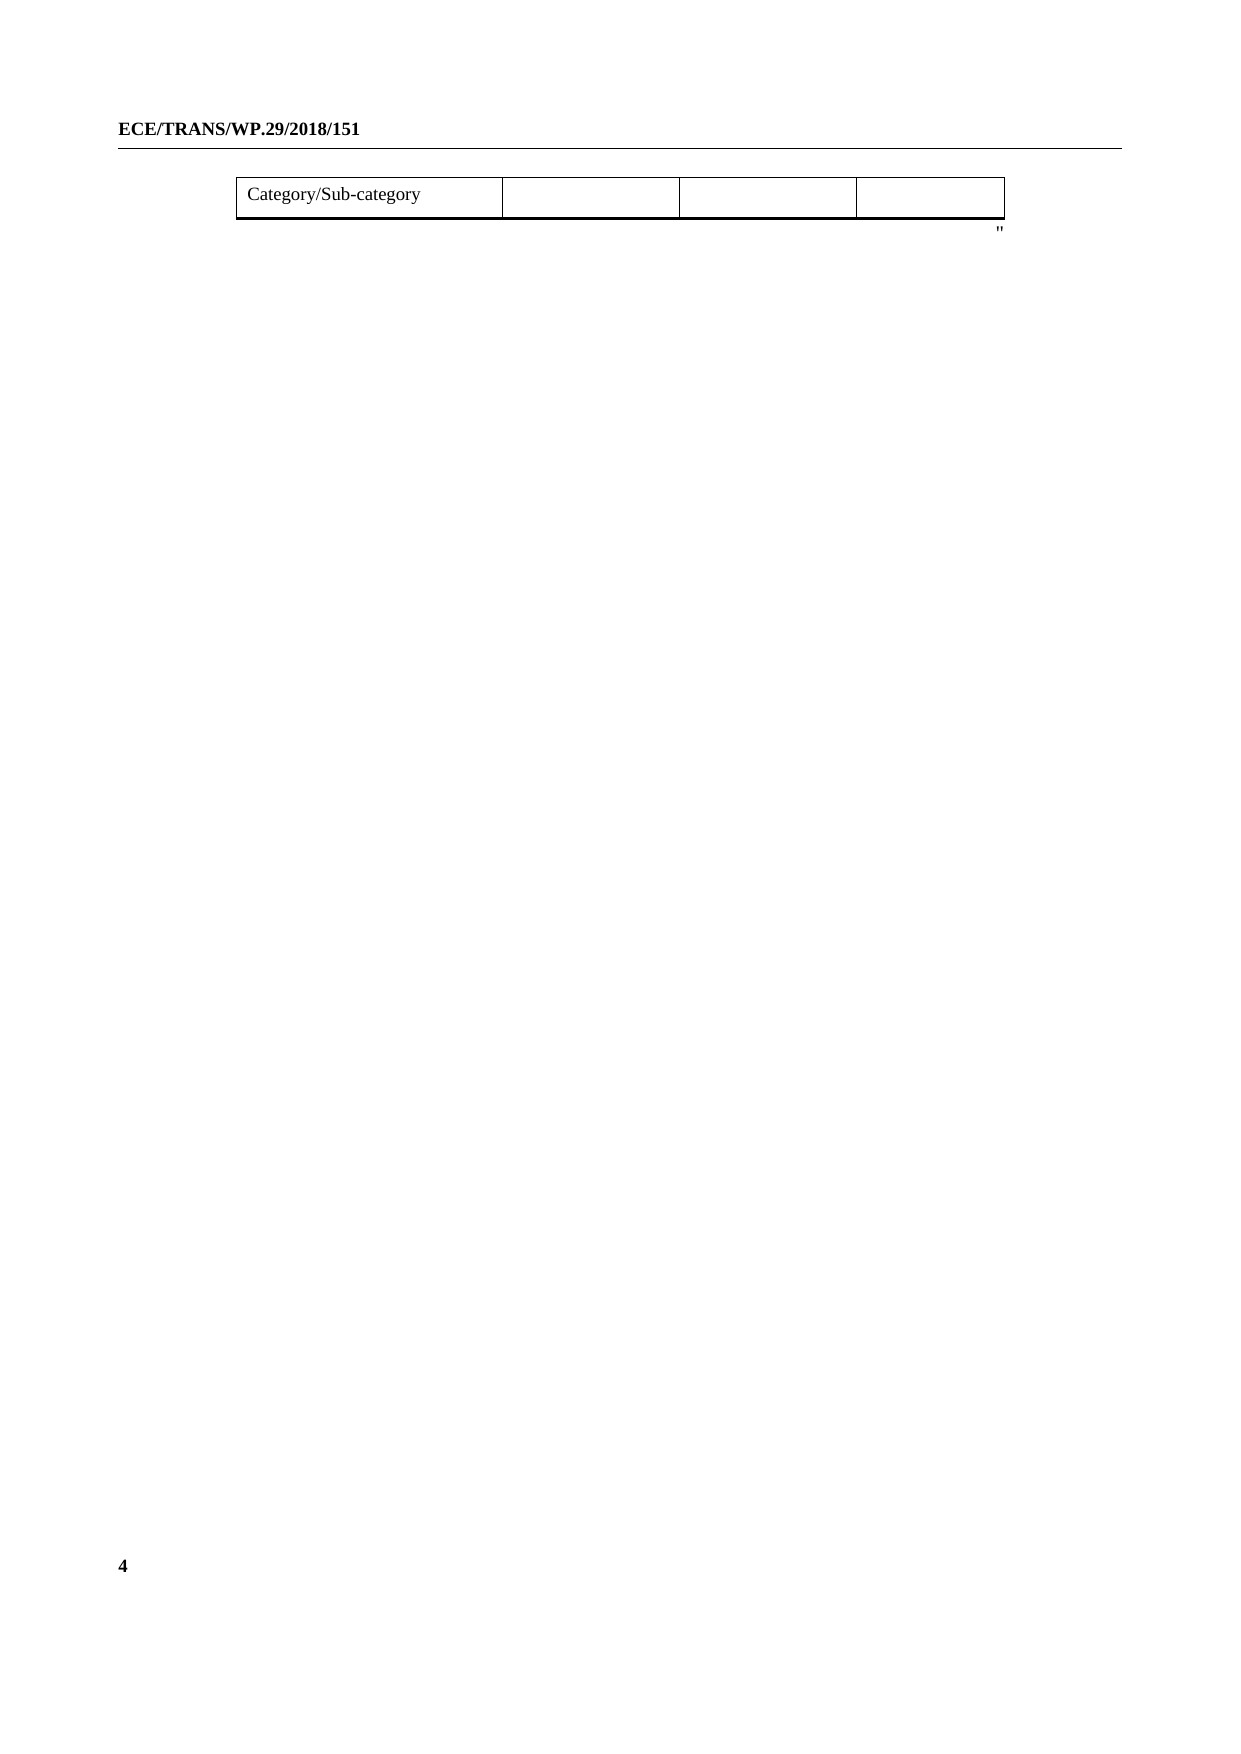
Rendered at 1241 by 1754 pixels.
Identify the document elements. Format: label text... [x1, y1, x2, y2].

table_cell [857, 178, 1004, 217]
table_cell [503, 178, 679, 217]
table_cell Category/Sub-category [237, 178, 502, 217]
table_cell [680, 178, 856, 217]
text " [236, 220, 1004, 244]
